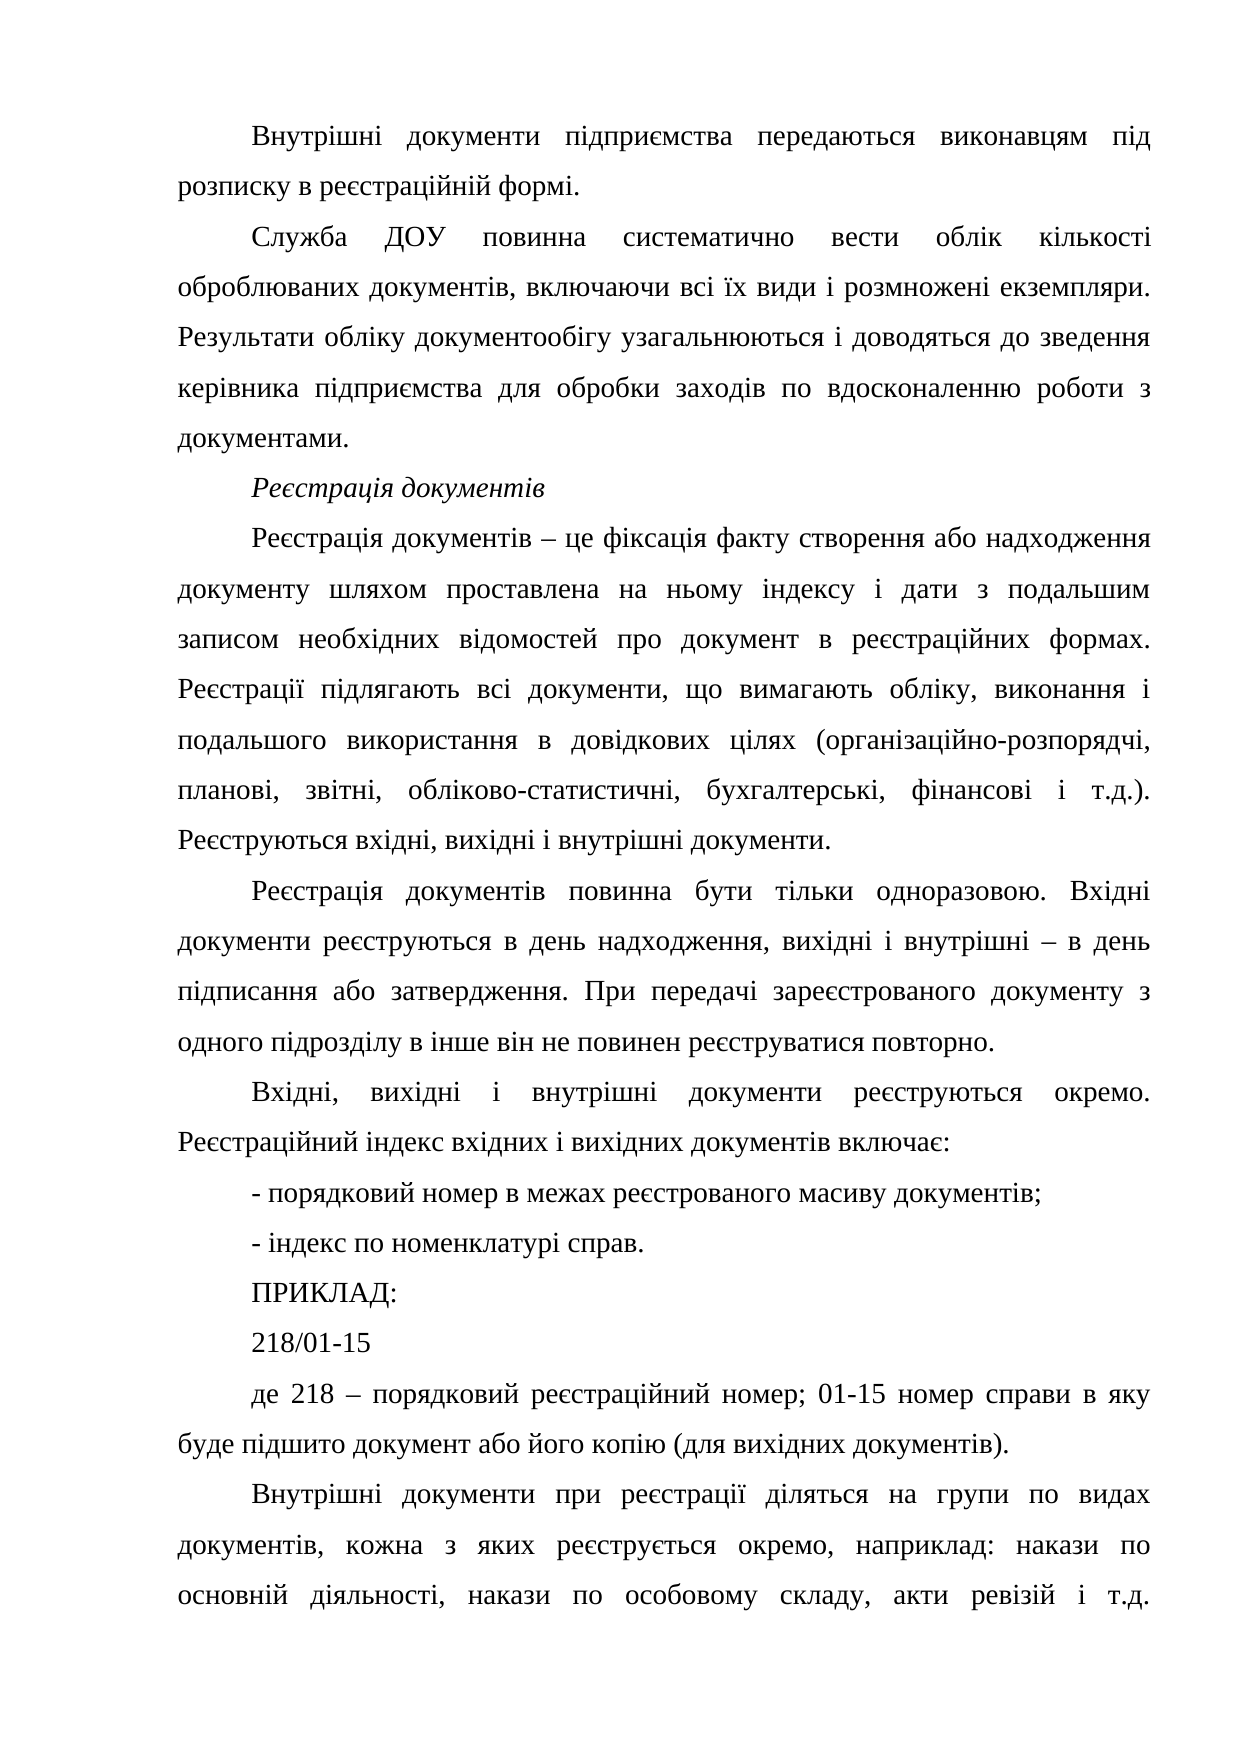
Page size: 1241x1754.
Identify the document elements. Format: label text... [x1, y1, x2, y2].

text Реєстрація документів повинна бути тільки одноразовою. Вхідні документи реєструються в день надходження, вихідні і внутрішні – в день підписання або затвердження. При передачі зареєстрованого документу з одного підрозділу в інше він не повинен реєструватися повторно. [177, 873, 1152, 1057]
text Внутрішні документи підприємства передаються виконавцям під розписку в реєстраційній формі. [177, 118, 1152, 202]
text Вхідні, вихідні і внутрішні документи реєструються окремо. Реєстраційний індекс вхідних і вихідних документів включає: [177, 1074, 1152, 1158]
text ПРИКЛАД: [177, 1275, 1152, 1309]
text Реєстрація документів [177, 470, 1152, 504]
text 218/01-15 [177, 1326, 1152, 1359]
text де 218 – порядковий реєстраційний номер; 01-15 номер справи в яку буде підшито документ або його копію (для вихідних документів). [177, 1376, 1152, 1460]
text - індекс по номенклатурі справ. [177, 1225, 1152, 1258]
text - порядковий номер в межах реєстрованого масиву документів; [177, 1175, 1152, 1208]
text Реєстрація документів – це фіксація факту створення або надходження документу шляхом проставлена на ньому індексу і дати з подальшим записом необхідних відомостей про документ в реєстраційних формах. Реєстрації підлягають всі документи, що вимагають обліку, виконання і подальшого використання в довідкових цілях (організаційно-розпорядчі, планові, звітні, обліково-статистичні, бухгалтерські, фінансові і т.д.). Реєструються вхідні, вихідні і внутрішні документи. [177, 521, 1152, 856]
text Служба ДОУ повинна систематично вести облік кількості оброблюваних документів, включаючи всі їх види і розмножені екземпляри. Результати обліку документообігу узагальнюються і доводяться до зведення керівника підприємства для обробки заходів по вдосконаленню роботи з документами. [177, 219, 1152, 453]
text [177, 1477, 1152, 1611]
